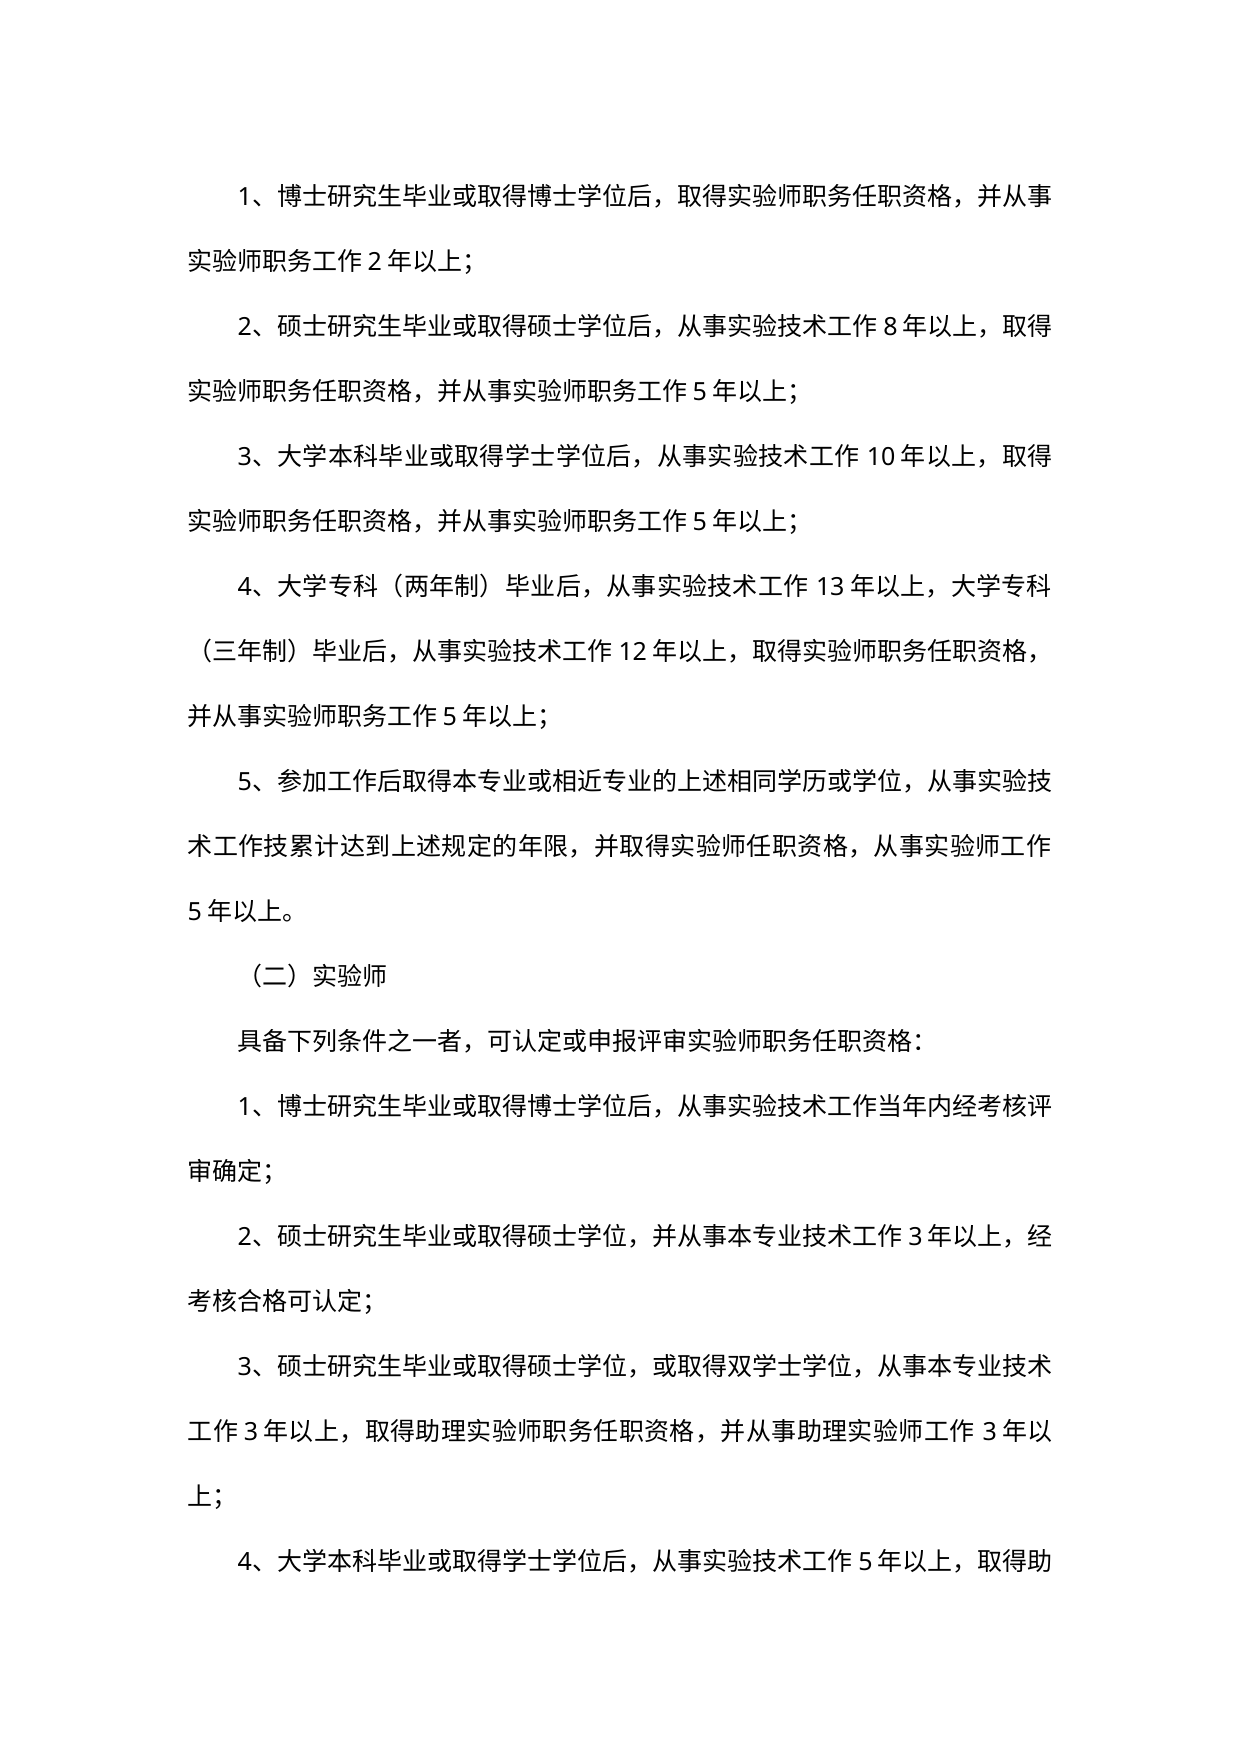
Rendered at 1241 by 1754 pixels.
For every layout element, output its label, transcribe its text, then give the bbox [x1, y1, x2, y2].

text 1、博士研究生毕业或取得博士学位后，从事实验技术工作当年内经考核评审确定； [187, 1072, 1053, 1202]
text 3、硕士研究生毕业或取得硕士学位，或取得双学士学位，从事本专业技术工作3年以上，取得助理实验师职务任职资格，并从事助理实验师工作3年以上； [187, 1332, 1053, 1527]
text 3、大学本科毕业或取得学士学位后，从事实验技术工作10年以上，取得实验师职务任职资格，并从事实验师职务工作5年以上； [187, 422, 1053, 552]
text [187, 1527, 1053, 1592]
text （二）实验师 [187, 942, 1053, 1007]
text 5、参加工作后取得本专业或相近专业的上述相同学历或学位，从事实验技术工作技累计达到上述规定的年限，并取得实验师任职资格，从事实验师工作5年以上。 [187, 747, 1053, 942]
text 4、大学专科（两年制）毕业后，从事实验技术工作13年以上，大学专科（三年制）毕业后，从事实验技术工作12年以上，取得实验师职务任职资格，并从事实验师职务工作5年以上； [187, 552, 1053, 747]
text 2、硕士研究生毕业或取得硕士学位，并从事本专业技术工作3年以上，经考核合格可认定； [187, 1202, 1053, 1332]
text 具备下列条件之一者，可认定或申报评审实验师职务任职资格： [187, 1007, 1053, 1072]
text 2、硕士研究生毕业或取得硕士学位后，从事实验技术工作8年以上，取得实验师职务任职资格，并从事实验师职务工作5年以上； [187, 292, 1053, 422]
text 1、博士研究生毕业或取得博士学位后，取得实验师职务任职资格，并从事实验师职务工作2年以上； [187, 162, 1053, 292]
